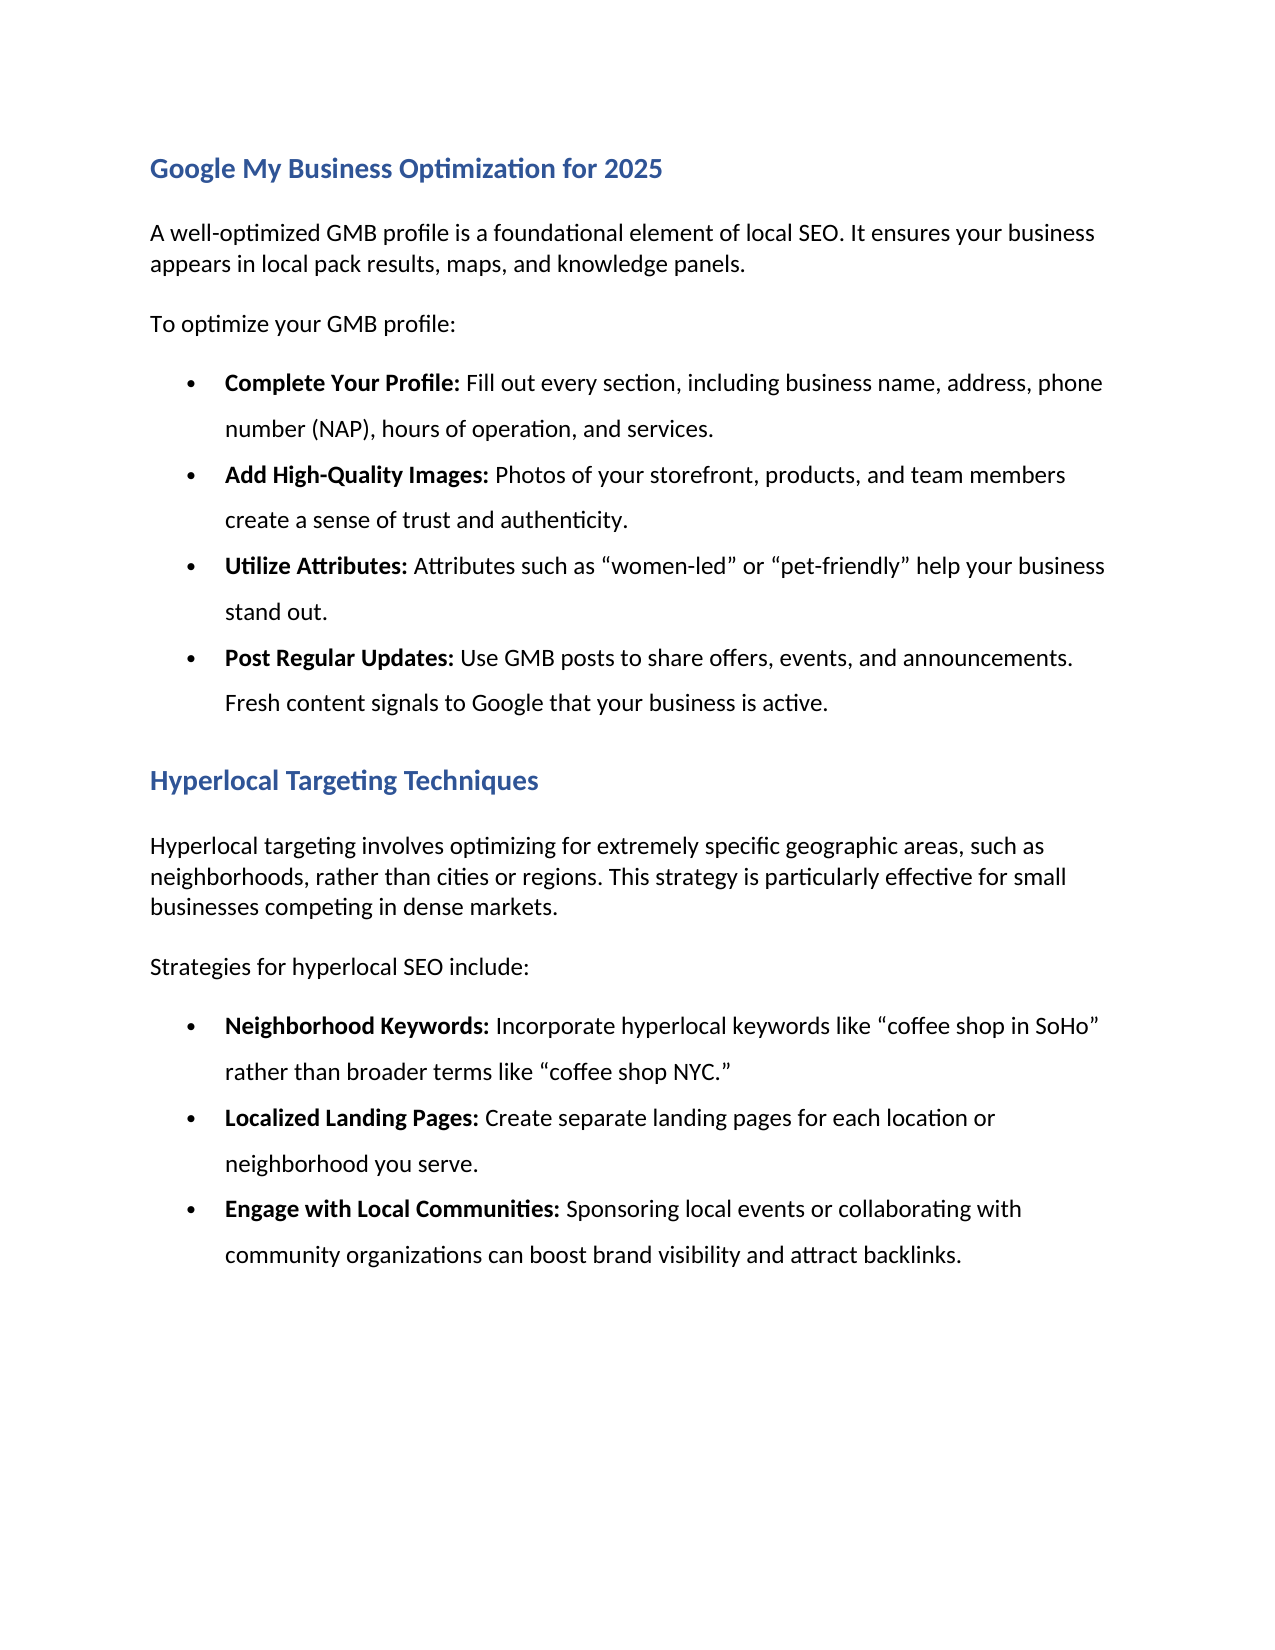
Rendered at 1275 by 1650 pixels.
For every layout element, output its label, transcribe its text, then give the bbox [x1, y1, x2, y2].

subtitle Google My Business Optimization for 2025 [150, 150, 1125, 186]
list Post Regular Updates: Use GMB posts to share offers, events, and announcements. Fresh content signals to Google that your business is active. [187, 642, 1125, 718]
list Engage with Local Communities: Sponsoring local events or collaborating with community organizations can boost brand visibility and attract backlinks. [187, 1193, 1125, 1270]
list Neighborhood Keywords: Incorporate hyperlocal keywords like “coffee shop in SoHo” rather than broader terms like “coffee shop NYC.” [187, 1011, 1125, 1087]
list Utilize Attributes: Attributes such as “women-led” or “pet-friendly” help your business stand out. [187, 550, 1125, 627]
text Strategies for hyperlocal SEO include: [150, 951, 1125, 981]
list Add High-Quality Images: Photos of your storefront, products, and team members create a sense of trust and authenticity. [187, 459, 1125, 535]
list Localized Landing Pages: Create separate landing pages for each location or neighborhood you serve. [187, 1102, 1125, 1178]
text A well-optimized GMB profile is a foundational element of local SEO. It ensures your business appears in local pack results, maps, and knowledge panels. [150, 218, 1125, 279]
text To optimize your GMB profile: [150, 308, 1125, 338]
text Hyperlocal targeting involves optimizing for extremely specific geographic areas, such as neighborhoods, rather than cities or regions. This strategy is particularly effective for small businesses competing in dense markets. [150, 830, 1125, 922]
subtitle Hyperlocal Targeting Techniques [150, 762, 1125, 798]
list Complete Your Profile: Fill out every section, including business name, address, phone number (NAP), hours of operation, and services. [187, 367, 1125, 444]
